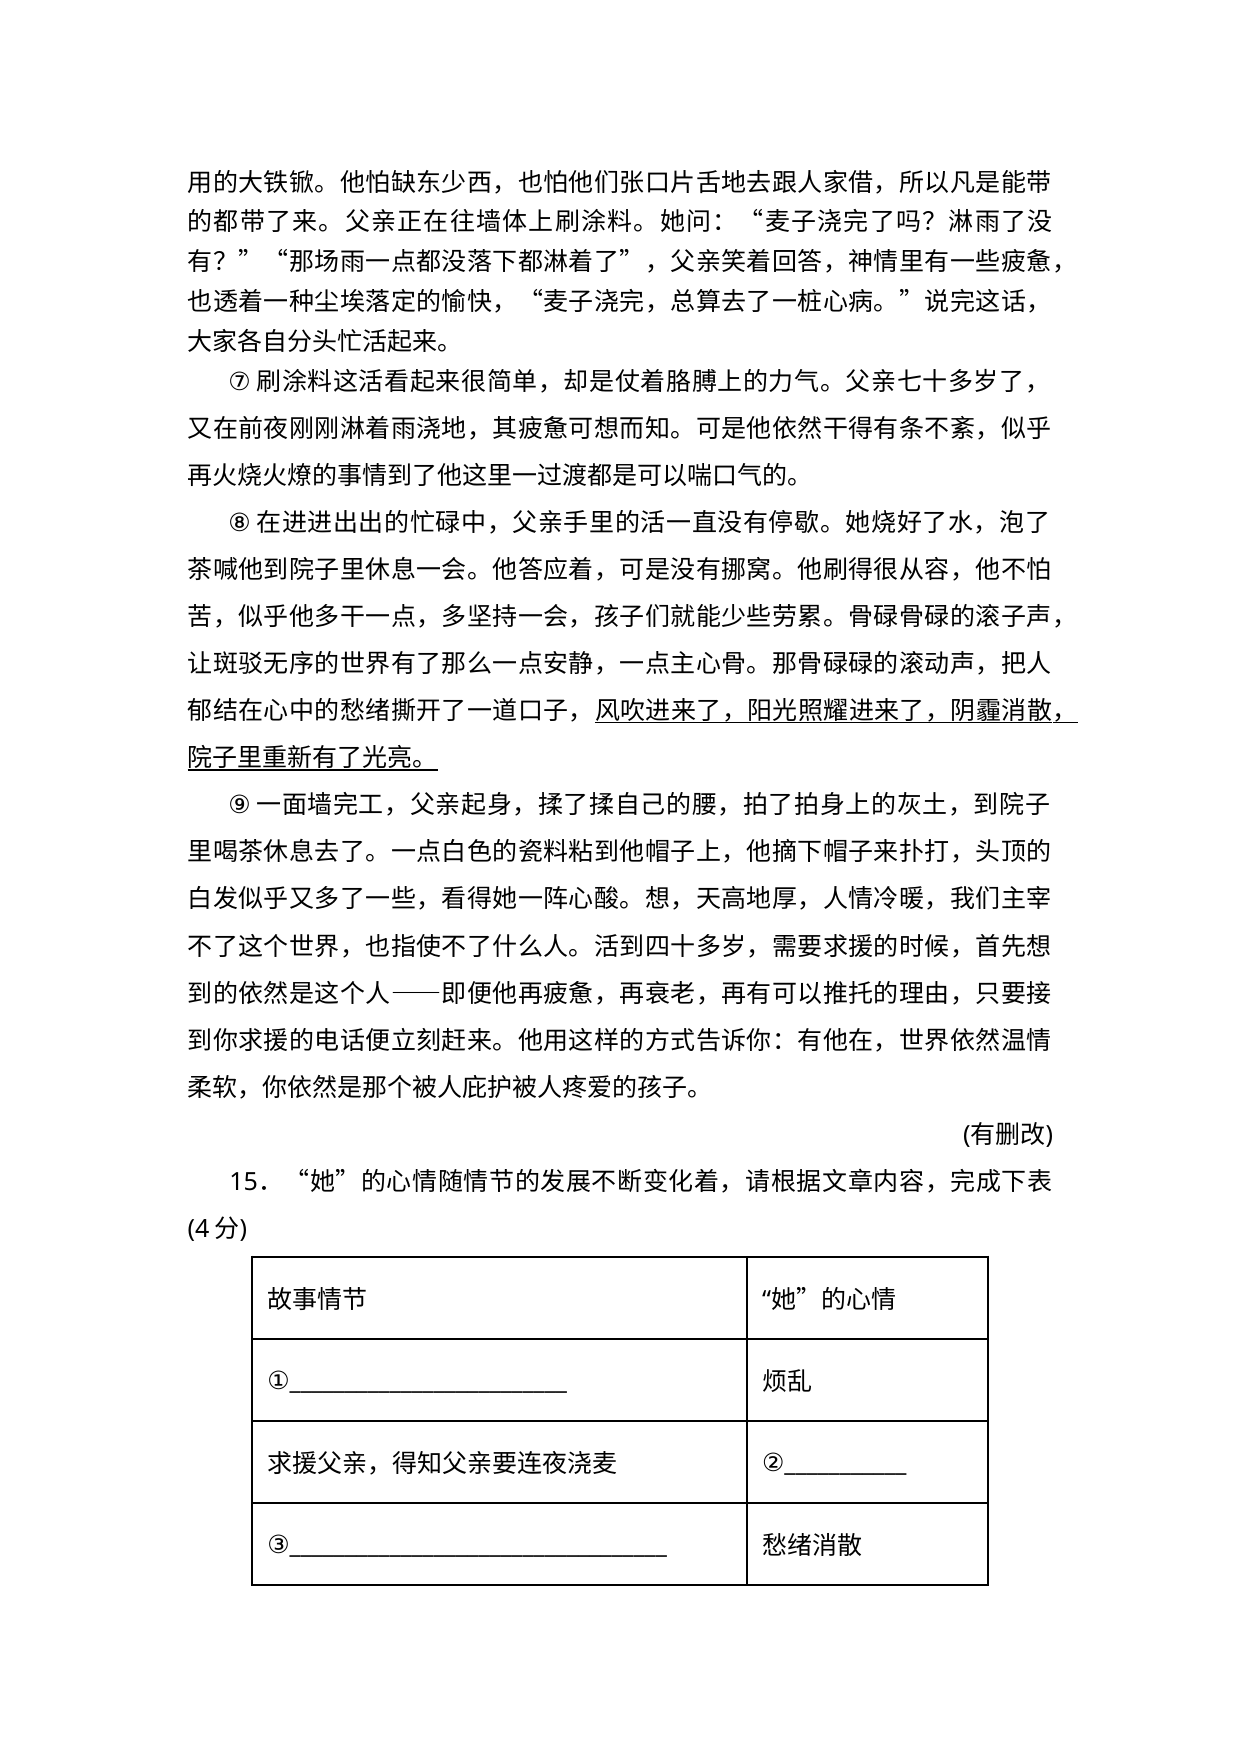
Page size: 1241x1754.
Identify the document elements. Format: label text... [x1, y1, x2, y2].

text 15．“她”的心情随情节的发展不断变化着，请根据文章内容，完成下表。(4分) [187, 1161, 1053, 1245]
table_cell ①_________________________ [253, 1340, 746, 1420]
text ⑨一面墙完工，父亲起身，揉了揉自己的腰，拍了拍身上的灰土，到院子里喝茶休息去了。一点白色的瓷料粘到他帽子上，他摘下帽子来扑打，头顶的白发似乎又多了一些，看得她一阵心酸。想，天高地厚，人情冷暖，我们主宰不了这个世界，也指使不了什么人。活到四十多岁，需要求援的时候，首先想到的依然是这个人——即便他再疲惫，再衰老，再有可以推托的理由，只要接到你求援的电话便立刻赶来。他用这样的方式告诉你：有他在，世界依然温情柔软，你依然是那个被人庇护被人疼爱的孩子。 [187, 785, 1053, 1103]
table_cell 求援父亲，得知父亲要连夜浇麦 [253, 1422, 746, 1502]
table_cell ③__________________________________ [253, 1504, 746, 1584]
text (有删改) [187, 1114, 1053, 1151]
table_header 故事情节 [253, 1258, 746, 1338]
table_cell 愁绪消散 [748, 1504, 987, 1584]
table_cell ②___________ [748, 1422, 987, 1502]
text ⑦刷涂料这活看起来很简单，却是仗着胳膊上的力气。父亲七十多岁了，又在前夜刚刚淋着雨浇地，其疲惫可想而知。可是他依然干得有条不紊，似乎再火烧火燎的事情到了他这里一过渡都是可以喘口气的。 [187, 361, 1053, 491]
table_header “她”的心情 [748, 1258, 987, 1338]
table_cell 烦乱 [748, 1340, 987, 1420]
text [187, 162, 1053, 357]
text ⑧在进进出出的忙碌中，父亲手里的活一直没有停歇。她烧好了水，泡了茶喊他到院子里休息一会。他答应着，可是没有挪窝。他刷得很从容，他不怕苦，似乎他多干一点，多坚持一会，孩子们就能少些劳累。骨碌骨碌的滚子声，让斑驳无序的世界有了那么一点安静，一点主心骨。那骨碌碌的滚动声，把人郁结在心中的愁绪撕开了一道口子，风吹进来了，阳光照耀进来了，阴霾消散，院子里重新有了光亮。 [187, 502, 1053, 774]
